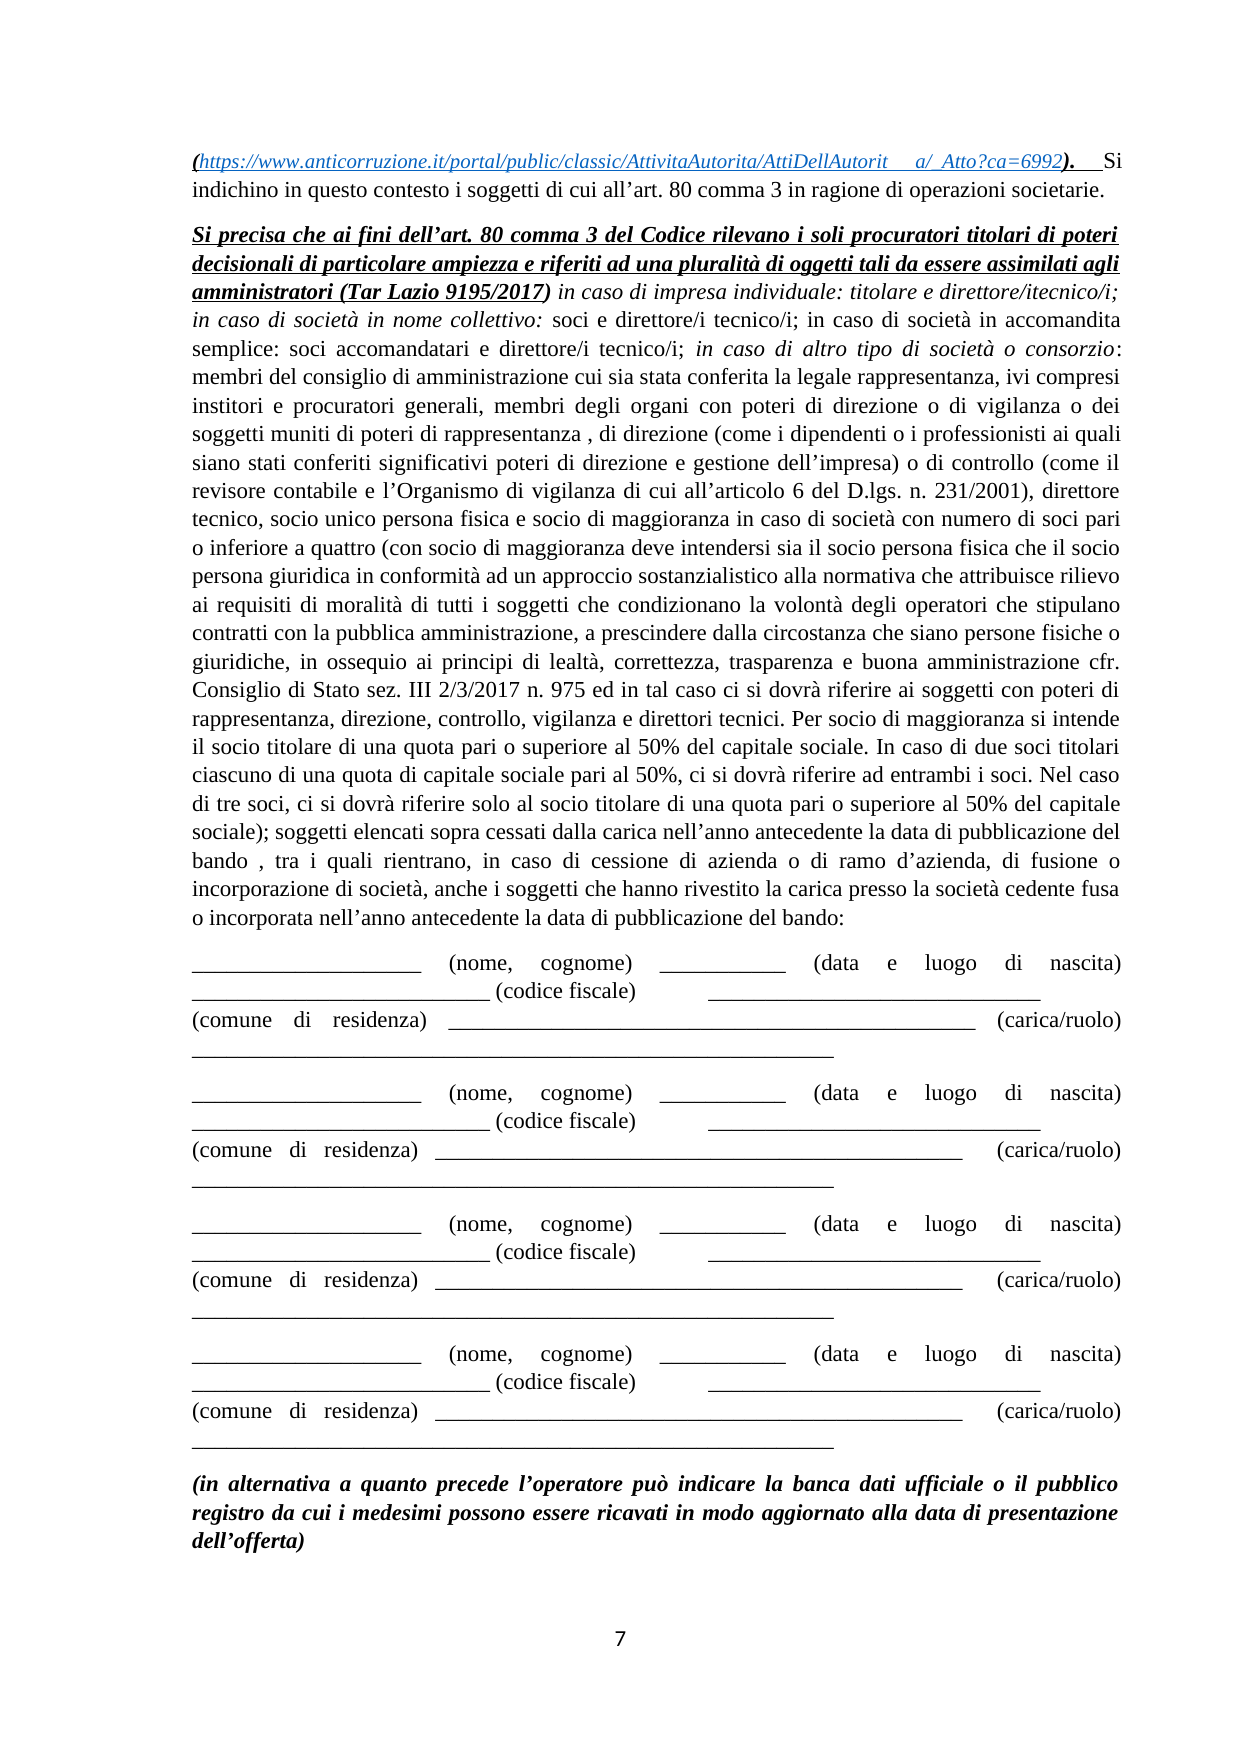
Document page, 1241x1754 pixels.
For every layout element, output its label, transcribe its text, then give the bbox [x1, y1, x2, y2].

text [118, 148, 1122, 202]
text ____________________ (nome, cognome) ___________ (data e luogo di nascita) __________________________ (codice fiscale) _____________________________ (comune di residenza) ______________________________________________ (carica/ruolo) ________________________________________________________ [192, 1340, 1122, 1452]
text ____________________ (nome, cognome) ___________ (data e luogo di nascita) __________________________ (codice fiscale) _____________________________ (comune di residenza) ______________________________________________ (carica/ruolo) ________________________________________________________ [192, 949, 1122, 1060]
text ____________________ (nome, cognome) ___________ (data e luogo di nascita) __________________________ (codice fiscale) _____________________________ (comune di residenza) ______________________________________________ (carica/ruolo) ________________________________________________________ [192, 1079, 1122, 1191]
text ____________________ (nome, cognome) ___________ (data e luogo di nascita) __________________________ (codice fiscale) _____________________________ (comune di residenza) ______________________________________________ (carica/ruolo) ________________________________________________________ [192, 1209, 1122, 1321]
text Si precisa che ai fini dell’art. 80 comma 3 del Codice rilevano i soli procuratori titolari di poteri decisionali di particolare ampiezza e riferiti ad una pluralità di oggetti tali da essere assimilati agli amministratori (Tar Lazio 9195/2017) in caso di impresa individuale: titolare e direttore/itecnico/i; in caso di società in nome collettivo: soci e direttore/i tecnico/i; in caso di società in accomandita semplice: soci accomandatari e direttore/i tecnico/i; in caso di altro tipo di società o consorzio: membri del consiglio di amministrazione cui sia stata conferita la legale rappresentanza, ivi compresi institori e procuratori generali, membri degli organi con poteri di direzione o di vigilanza o dei soggetti muniti di poteri di rappresentanza , di direzione (come i dipendenti o i professionisti ai quali siano stati conferiti significativi poteri di direzione e gestione dell’impresa) o di controllo (come il revisore contabile e l’Organismo di vigilanza di cui all’articolo 6 del D.lgs. n. 231/2001), direttore tecnico, socio unico persona fisica e socio di maggioranza in caso di società con numero di soci pari o inferiore a quattro (con socio di maggioranza deve intendersi sia il socio persona fisica che il socio persona giuridica in conformità ad un approccio sostanzialistico alla normativa che attribuisce rilievo ai requisiti di moralità di tutti i soggetti che condizionano la volontà degli operatori che stipulano contratti con la pubblica amministrazione, a prescindere dalla circostanza che siano persone fisiche o giuridiche, in ossequio ai principi di lealtà, correttezza, trasparenza e buona amministrazione cfr. Consiglio di Stato sez. III 2/3/2017 n. 975 ed in tal caso ci si dovrà riferire ai soggetti con poteri di rappresentanza, direzione, controllo, vigilanza e direttori tecnici. Per socio di maggioranza si intende il socio titolare di una quota pari o superiore al 50% del capitale sociale. In caso di due soci titolari ciascuno di una quota di capitale sociale pari al 50%, ci si dovrà riferire ad entrambi i soci. Nel caso di tre soci, ci si dovrà riferire solo al socio titolare di una quota pari o superiore al 50% del capitale sociale); soggetti elencati sopra cessati dalla carica nell’anno antecedente la data di pubblicazione del bando , tra i quali rientrano, in caso di cessione di azienda o di ramo d’azienda, di fusione o incorporazione di società, anche i soggetti che hanno rivestito la carica presso la società cedente fusa o incorporata nell’anno antecedente la data di pubblicazione del bando: [192, 221, 1122, 930]
text (in alternativa a quanto precede l’operatore può indicare la banca dati ufficiale o il pubblico registro da cui i medesimi possono essere ricavati in modo aggiornato alla data di presentazione dell’offerta) [192, 1470, 1122, 1554]
